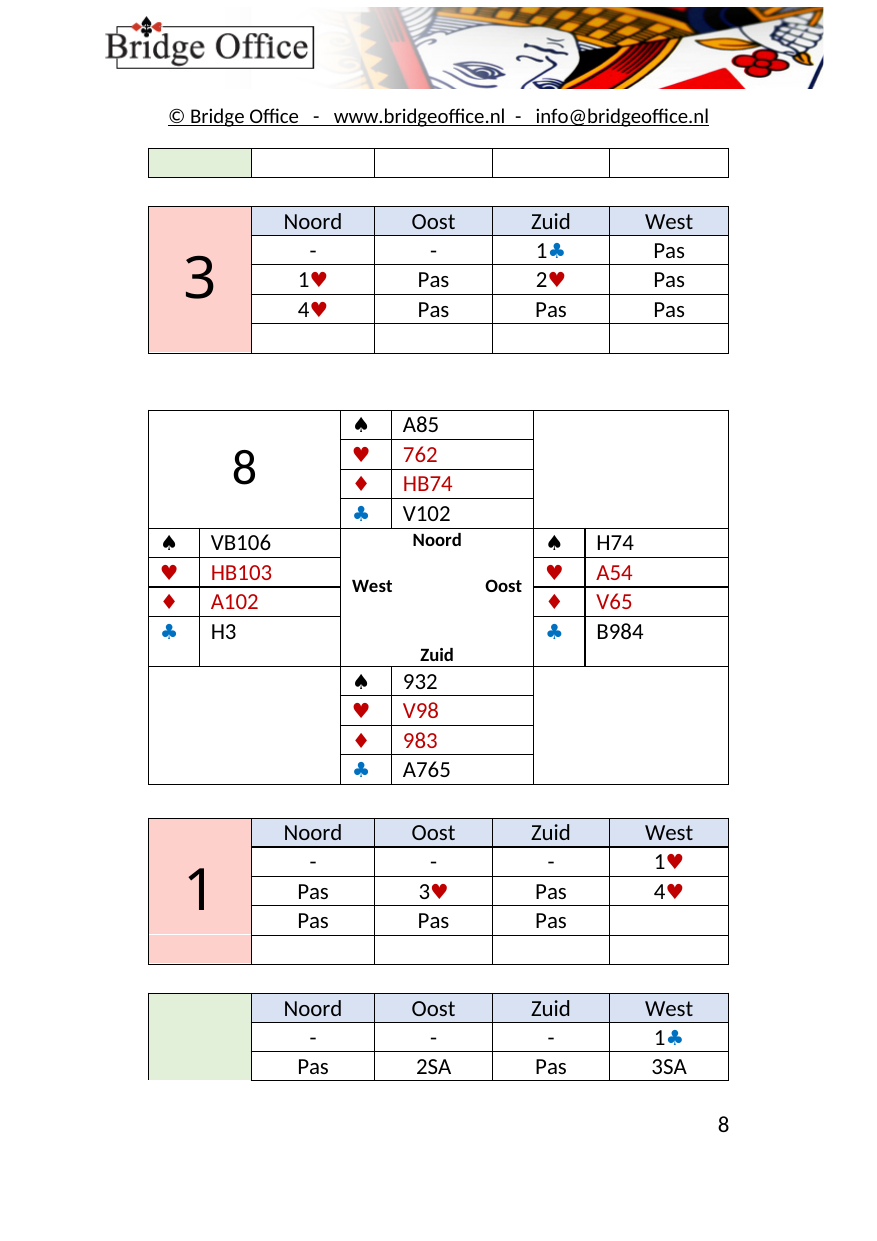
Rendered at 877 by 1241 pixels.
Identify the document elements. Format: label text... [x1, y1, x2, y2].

table_cell H3 [200, 617, 340, 666]
table_cell Pas [252, 877, 374, 905]
table_cell V65 [586, 588, 728, 616]
table_header [534, 411, 728, 527]
table_cell - [252, 236, 374, 264]
table_cell 2SA [375, 1052, 492, 1080]
table_cell [375, 936, 492, 963]
table_header A85 [392, 411, 533, 439]
table_cell [149, 149, 251, 177]
table_cell [341, 755, 391, 784]
table_cell [375, 324, 492, 352]
table_cell [149, 558, 199, 586]
table_cell [149, 617, 199, 666]
table_cell Pas [375, 295, 492, 323]
table_cell [149, 588, 199, 616]
table_header Oost [375, 207, 492, 235]
table_cell - [375, 1023, 492, 1051]
table_header Zuid [493, 994, 609, 1022]
table_cell [610, 936, 728, 963]
table_header Noord [252, 819, 374, 846]
table_cell [341, 696, 391, 725]
table_cell [149, 529, 199, 557]
table_cell [252, 936, 374, 963]
table_cell [252, 149, 374, 177]
table_header Oost [375, 819, 492, 846]
table_cell VB106 [200, 529, 340, 557]
table_cell 1♥ [610, 848, 728, 876]
table_header [149, 819, 251, 846]
table_cell - [252, 1023, 374, 1051]
table_header [149, 207, 251, 235]
table_cell Pas [493, 295, 609, 323]
table_cell [341, 667, 391, 695]
table_cell Pas [252, 1052, 374, 1080]
table_cell V102 [392, 499, 533, 527]
table_cell Pas [493, 877, 609, 905]
table_cell [534, 529, 584, 557]
table_cell 2 [149, 1022, 251, 1080]
table_header [149, 994, 251, 1022]
table_cell Pas [610, 236, 728, 264]
table_cell 932 [392, 667, 533, 695]
table_cell Pas [610, 265, 728, 294]
table_cell [534, 558, 584, 586]
table_header Zuid [493, 207, 609, 235]
table_cell [610, 906, 728, 934]
table_cell - [493, 1023, 609, 1051]
table_cell 3 [149, 235, 251, 323]
table_cell 1♥ [252, 265, 374, 294]
table_cell [534, 617, 584, 666]
table_cell Pas [493, 906, 609, 934]
table_header [341, 411, 391, 439]
table_cell A765 [392, 755, 533, 784]
table_cell [610, 324, 728, 352]
table_cell [341, 726, 391, 754]
table_cell - [375, 236, 492, 264]
table_cell Noord West Oost Zuid [341, 529, 533, 666]
table_cell Pas [493, 1052, 609, 1080]
table_cell A102 [200, 588, 340, 616]
table_cell 983 [392, 726, 533, 754]
table_cell Pas [610, 295, 728, 323]
table_cell [252, 324, 374, 352]
table_cell [149, 667, 340, 784]
table_header Noord [252, 994, 374, 1022]
table_cell Pas [375, 906, 492, 934]
table_cell 762 [392, 440, 533, 468]
table_cell [493, 936, 609, 963]
table_cell - [375, 848, 492, 876]
table_header West [610, 994, 728, 1022]
table_cell - [493, 848, 609, 876]
table_header West [610, 819, 728, 846]
table_cell A54 [586, 558, 728, 586]
table_cell 4♥ [610, 877, 728, 905]
table_cell [493, 149, 609, 177]
table_cell 3♥ [375, 877, 492, 905]
table_header Zuid [493, 819, 609, 846]
table_cell [341, 470, 391, 498]
table_header West [610, 207, 728, 235]
table_cell V98 [392, 696, 533, 725]
table_cell 1 [149, 846, 251, 934]
table_cell [375, 149, 492, 177]
table_cell 2♥ [493, 265, 609, 294]
table_cell H74 [586, 529, 728, 557]
table_cell [341, 440, 391, 468]
table_cell [610, 149, 728, 177]
table_cell HB103 [200, 558, 340, 586]
table_cell [149, 935, 251, 963]
table_cell Pas [252, 906, 374, 934]
table_cell [534, 667, 728, 784]
table_header Oost [375, 994, 492, 1022]
table_cell 1♣ [493, 236, 609, 264]
table_cell [149, 323, 251, 352]
table_cell 4♥ [252, 295, 374, 323]
table_cell [493, 324, 609, 352]
table_header 8 [149, 411, 340, 527]
table_cell 1♣ [610, 1023, 728, 1051]
table_cell 3SA [610, 1052, 728, 1080]
table_cell Pas [375, 265, 492, 294]
table_cell [341, 499, 391, 527]
table_cell B984 [586, 617, 728, 666]
table_cell - [252, 848, 374, 876]
picture [78, 7, 824, 89]
table_cell HB74 [392, 470, 533, 498]
table_header Noord [252, 207, 374, 235]
table_cell [534, 588, 584, 616]
